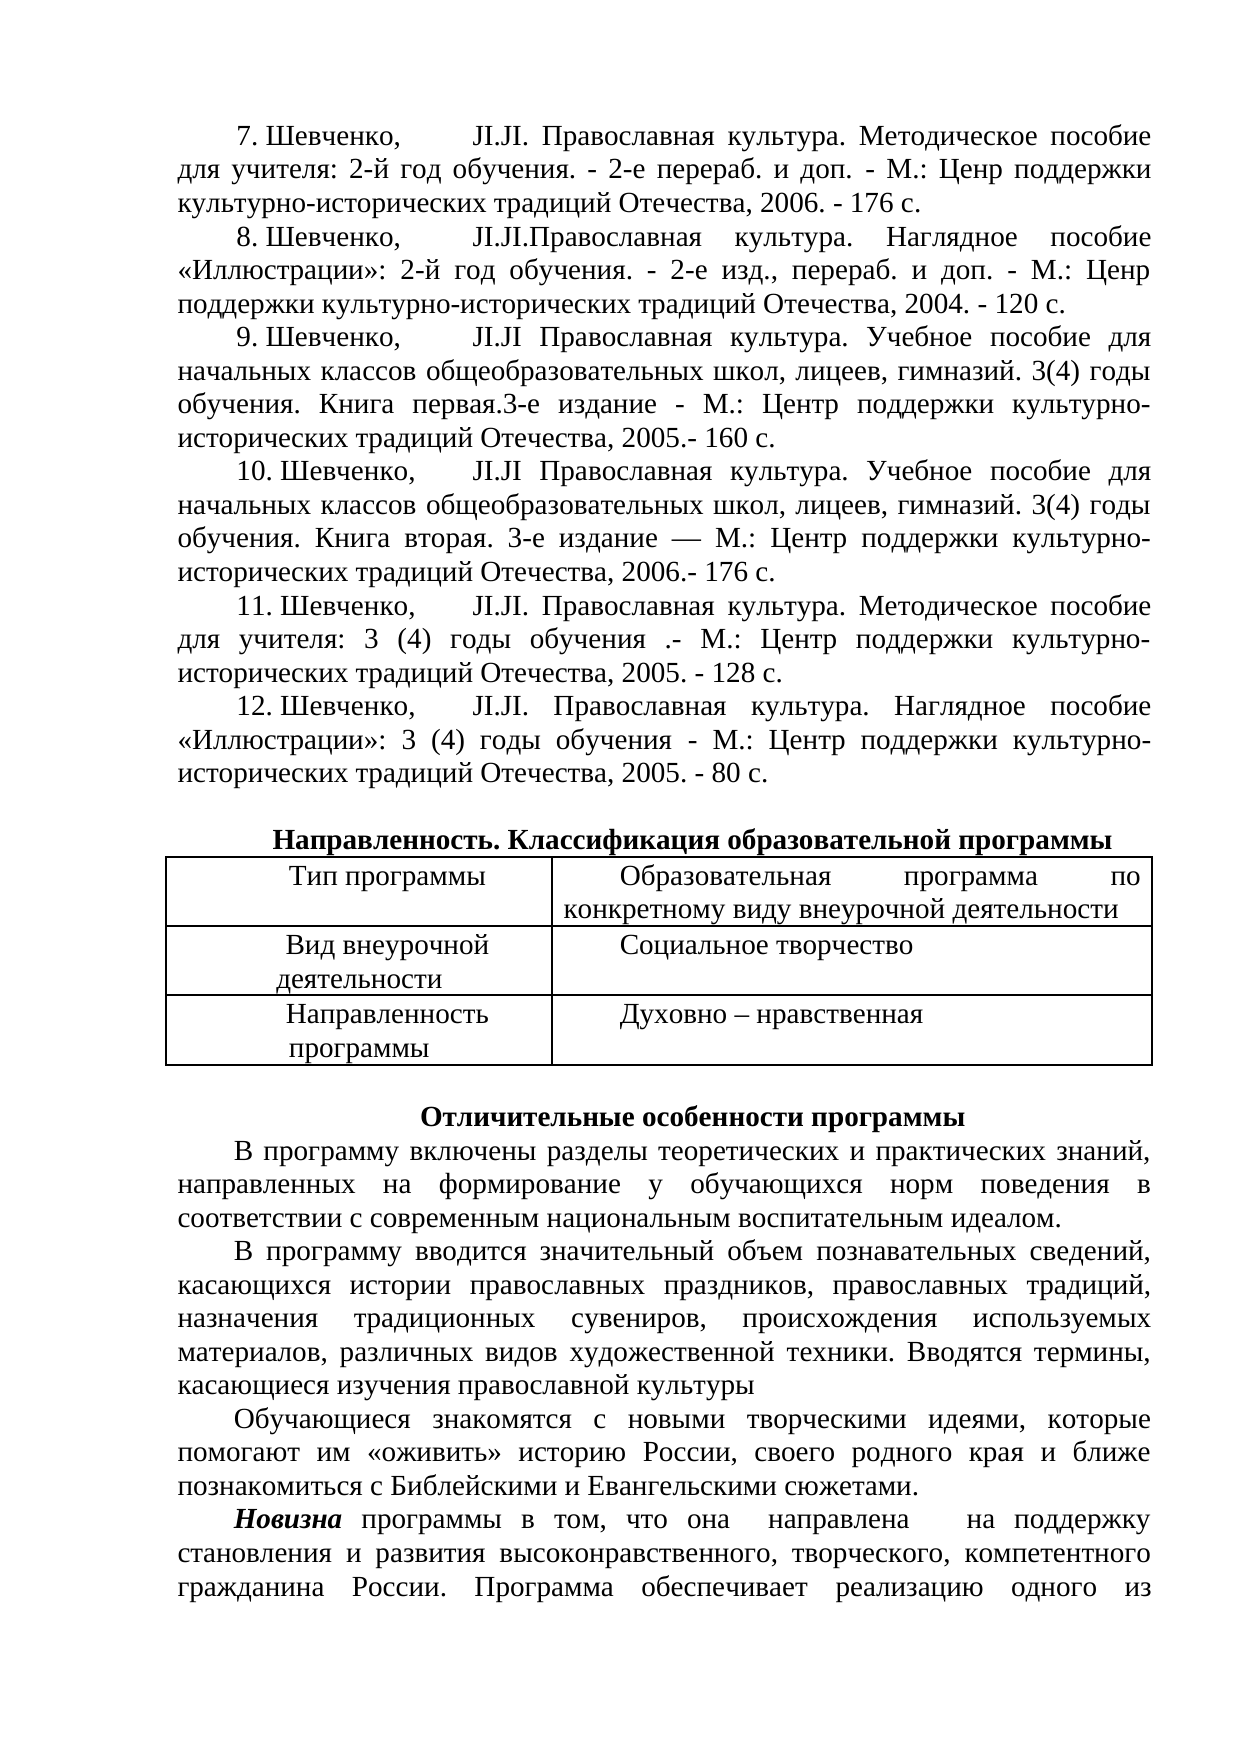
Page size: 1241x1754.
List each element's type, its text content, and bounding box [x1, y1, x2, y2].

table_cell Духовно – нравственная [553, 996, 1151, 1063]
table_cell Вид внеурочной деятельности [167, 927, 551, 994]
text Обучающиеся знакомятся с новыми творческими идеями, которые помогают им «оживить» историю России, своего родного края и ближе познакомиться с Библейскими и Евангельскими сюжетами. [177, 1401, 1152, 1502]
table_cell Направленность программы [167, 996, 551, 1063]
text 12. Шевченко, JI.JI. Православная культура. Наглядное пособие «Иллюстрации»: 3 (4) годы обучения - М.: Центр поддержки культурно-исторических традиций Отечества, 2005. - 80 с. [177, 688, 1152, 789]
text 9. Шевченко, JI.JI Православная культура. Учебное пособие для начальных классов общеобразовательных школ, лицеев, гимназий. 3(4) годы обучения. Книга первая.3-е издание - М.: Центр поддержки культурно-исторических традиций Отечества, 2005.- 160 с. [177, 319, 1152, 453]
table_cell Социальное творчество [553, 927, 1151, 994]
text 8. Шевченко, JI.JI.Православная культура. Наглядное пособие «Иллюстрации»: 2-й год обучения. - 2-е изд., перераб. и доп. - М.: Ценр поддержки культурно-исторических традиций Отечества, 2004. - 120 с. [177, 219, 1152, 319]
table_header Тип программы [167, 858, 551, 925]
text Отличительные особенности программы [177, 1099, 1152, 1133]
text 11. Шевченко, JI.JI. Православная культура. Методическое пособие для учителя: 3 (4) годы обучения .- М.: Центр поддержки культурно-исторических традиций Отечества, 2005. - 128 с. [177, 588, 1152, 688]
text 7. Шевченко, JI.JI. Православная культура. Методическое пособие для учителя: 2-й год обучения. - 2-е перераб. и доп. - М.: Ценр поддержки культурно-исторических традиций Отечества, 2006. - 176 с. [177, 118, 1152, 219]
text Направленность. Классификация образовательной программы [177, 822, 1152, 856]
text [177, 1502, 1152, 1602]
table_header Образовательная программа по конкретному виду внеурочной деятельности [553, 858, 1151, 925]
text 10. Шевченко, JI.JI Православная культура. Учебное пособие для начальных классов общеобразовательных школ, лицеев, гимназий. 3(4) годы обучения. Книга вторая. 3-е издание — М.: Центр поддержки культурно-исторических традиций Отечества, 2006.- 176 с. [177, 453, 1152, 588]
text В программу вводится значительный объем познавательных сведений, касающихся истории православных праздников, православных традиций, назначения традиционных сувениров, происхождения используемых материалов, различных видов художественной техники. Вводятся термины, касающиеся изучения православной культуры [177, 1233, 1152, 1401]
text В программу включены разделы теоретических и практических знаний, направленных на формирование у обучающихся норм поведения в соответствии с современным национальным воспитательным идеалом. [177, 1133, 1152, 1233]
